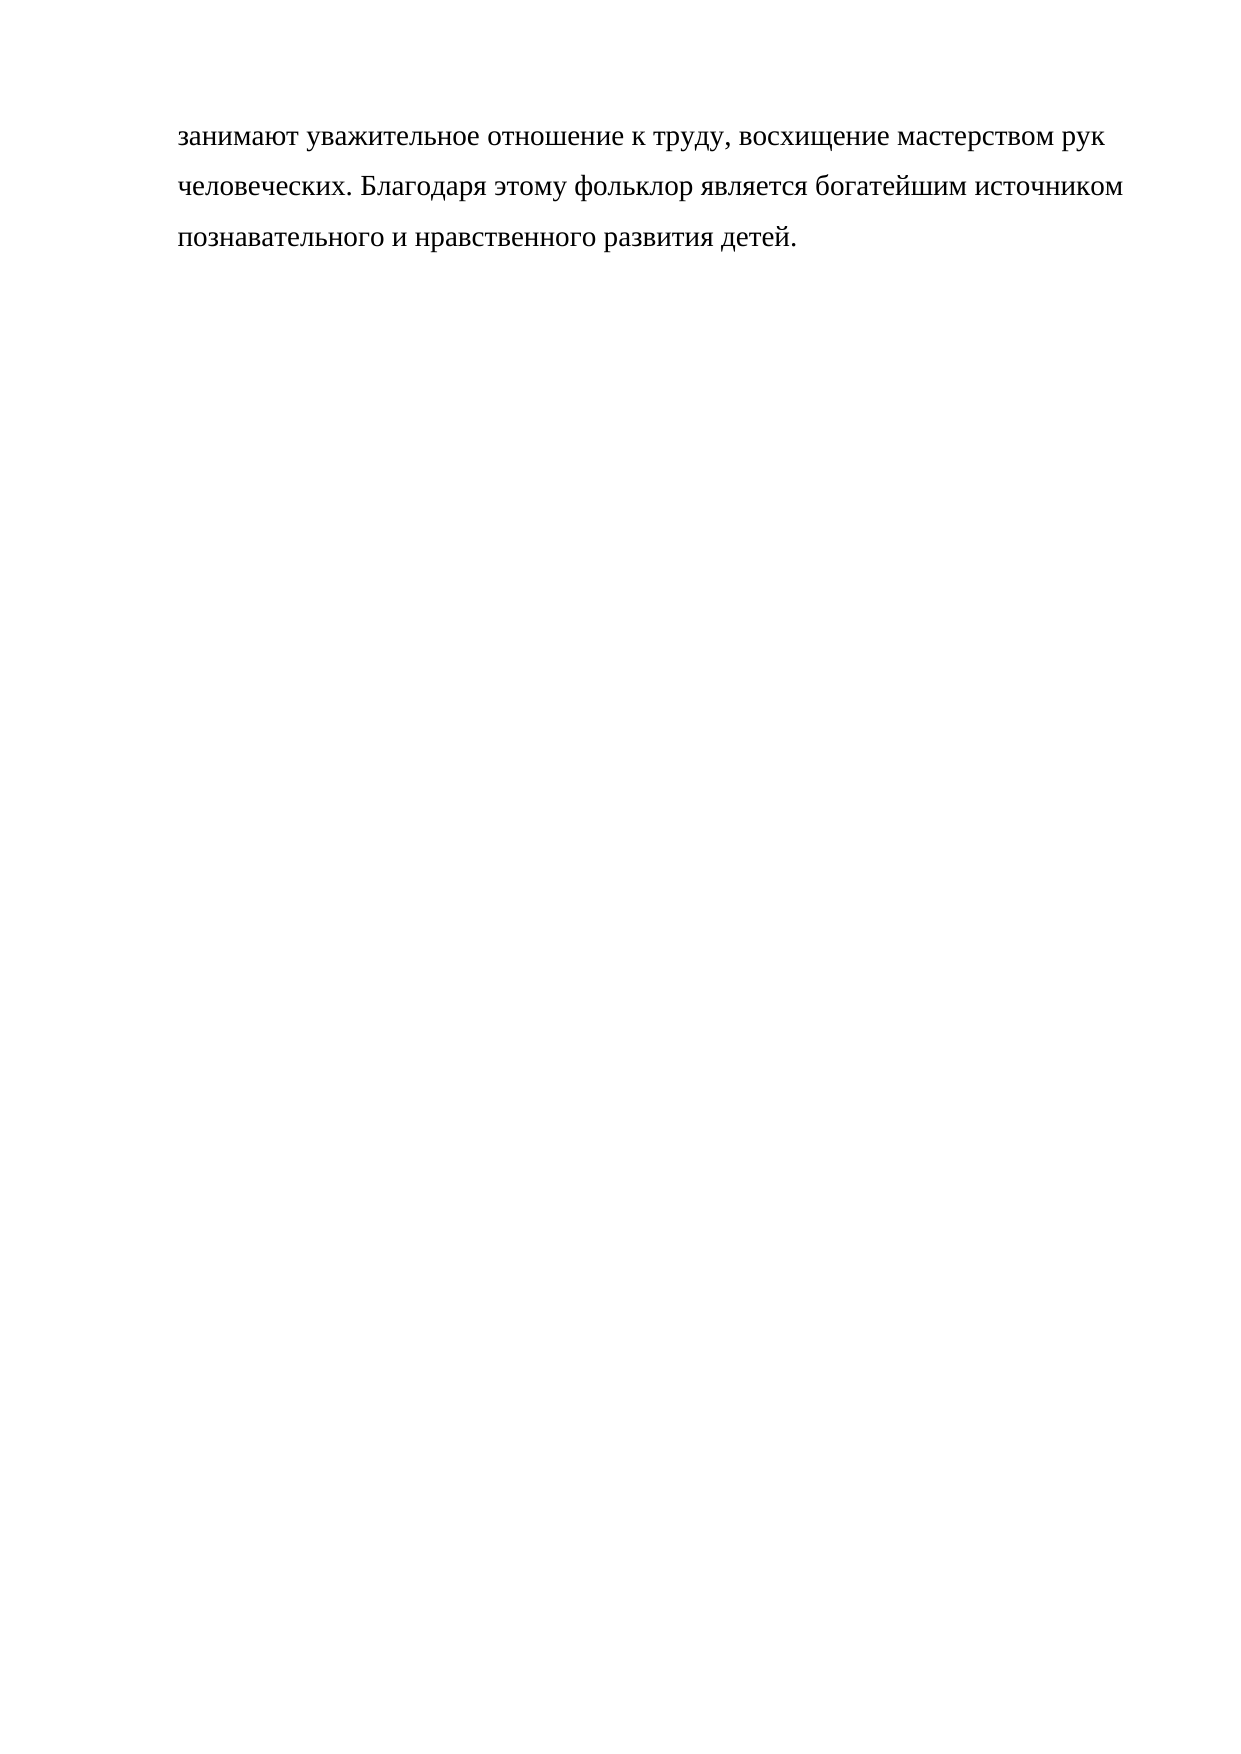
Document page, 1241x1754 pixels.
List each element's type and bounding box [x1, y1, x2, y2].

text [177, 118, 1152, 252]
